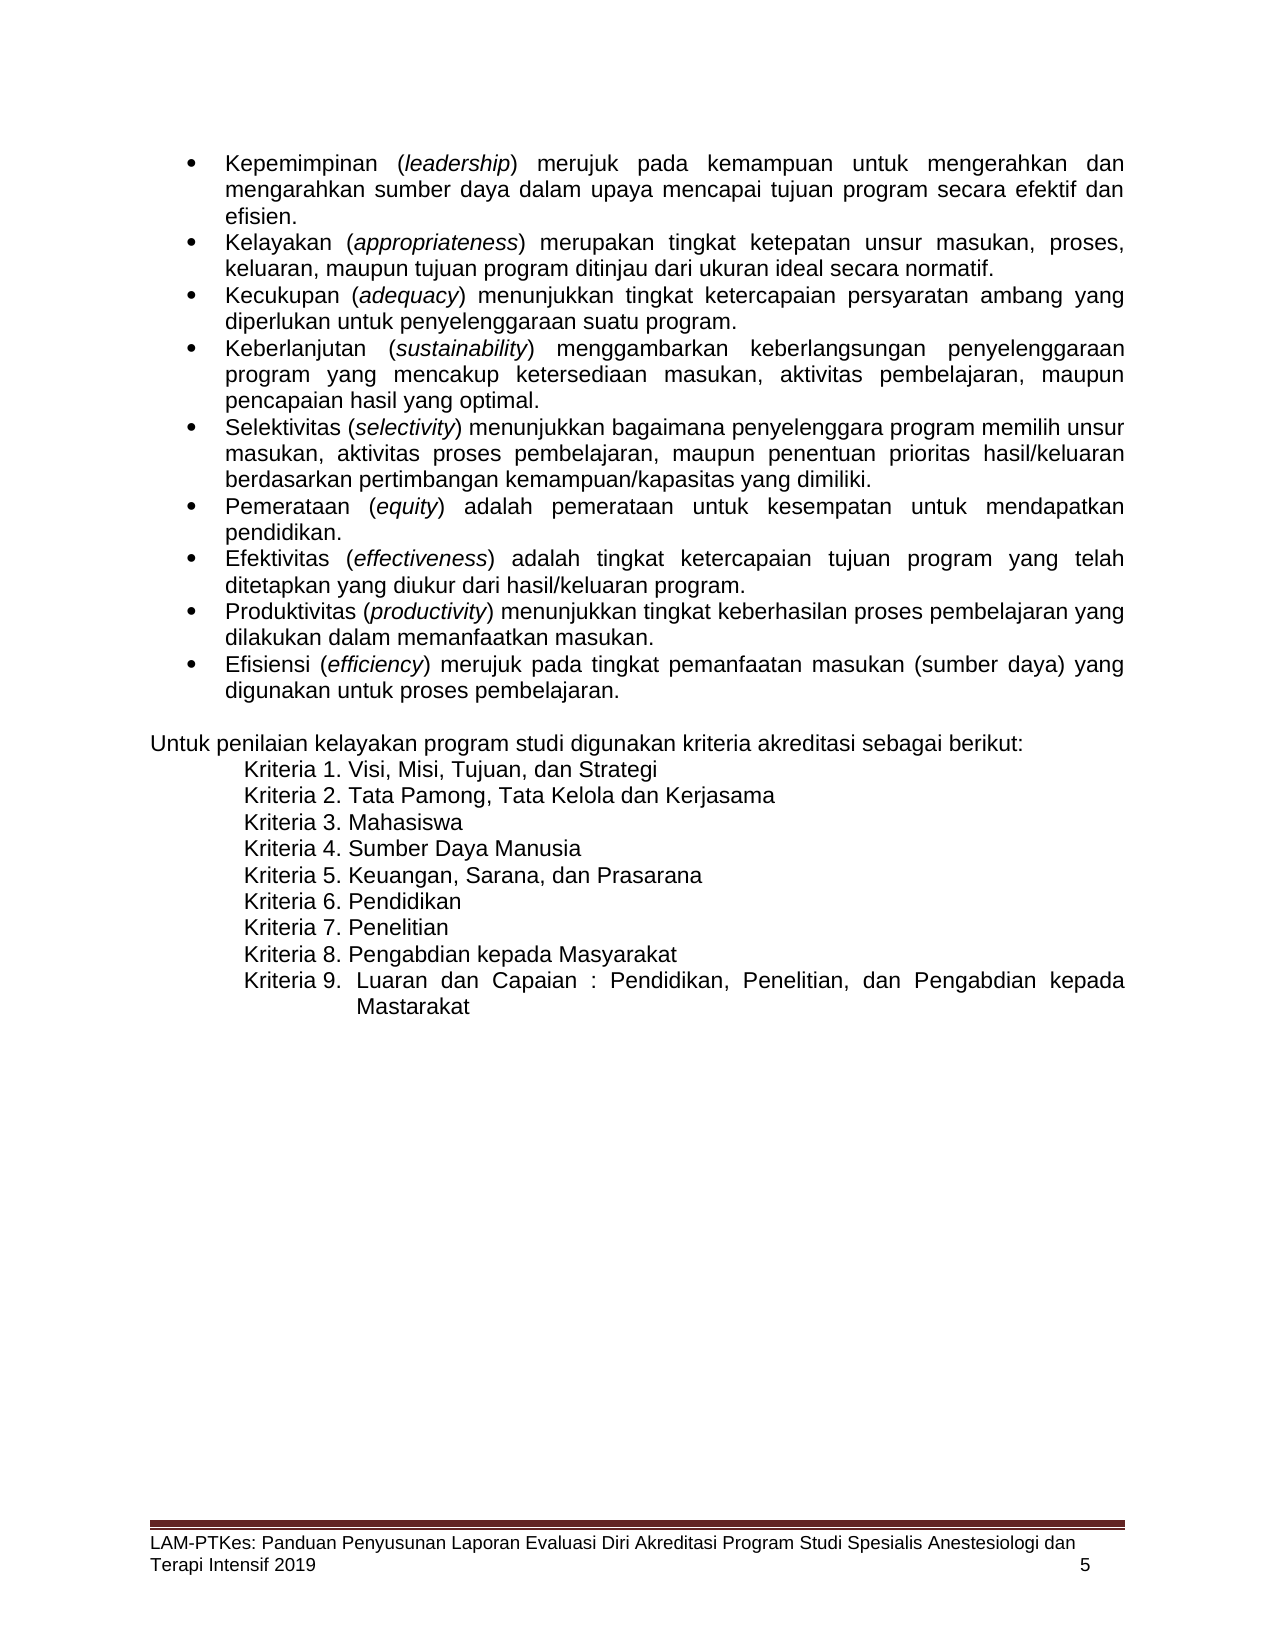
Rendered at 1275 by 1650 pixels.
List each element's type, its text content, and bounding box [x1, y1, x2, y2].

list Produktivitas (productivity) menunjukkan tingkat keberhasilan proses pembelajaran yang dilakukan dalam memanfaatkan masukan. [187, 598, 1125, 651]
text Untuk penilaian kelayakan program studi digunakan kriteria akreditasi sebagai berikut: [150, 730, 1125, 756]
text Kriteria 2. Tata Pamong, Tata Kelola dan Kerjasama [244, 782, 1125, 809]
text Kriteria 8. Pengabdian kepada Masyarakat [244, 941, 1125, 967]
text Kriteria 7. Penelitian [244, 914, 1125, 941]
list Keberlanjutan (sustainability) menggambarkan keberlangsungan penyelenggaraan program yang mencakup ketersediaan masukan, aktivitas pembelajaran, maupun pencapaian hasil yang optimal. [187, 334, 1125, 413]
text Kriteria 3. Mahasiswa [244, 809, 1125, 835]
list Pemerataan (equity) adalah pemerataan untuk kesempatan untuk mendapatkan pendidikan. [187, 493, 1125, 545]
text Kriteria 4. Sumber Daya Manusia [244, 835, 1125, 862]
list Efektivitas (effectiveness) adalah tingkat ketercapaian tujuan program yang telah ditetapkan yang diukur dari hasil/keluaran program. [187, 545, 1125, 598]
list Selektivitas (selectivity) menunjukkan bagaimana penyelenggara program memilih unsur masukan, aktivitas proses pembelajaran, maupun penentuan prioritas hasil/keluaran berdasarkan pertimbangan kemampuan/kapasitas yang dimiliki. [187, 413, 1125, 493]
list Kelayakan (appropriateness) merupakan tingkat ketepatan unsur masukan, proses, keluaran, maupun tujuan program ditinjau dari ukuran ideal secara normatif. [187, 229, 1125, 282]
list Kecukupan (adequacy) menunjukkan tingkat ketercapaian persyaratan ambang yang diperlukan untuk penyelenggaraan suatu program. [187, 282, 1125, 334]
list Efisiensi (efficiency) merujuk pada tingkat pemanfaatan masukan (sumber daya) yang digunakan untuk proses pembelajaran. [187, 651, 1125, 703]
list Kepemimpinan (leadership) merujuk pada kemampuan untuk mengerahkan dan mengarahkan sumber daya dalam upaya mencapai tujuan program secara efektif dan efisien. [187, 150, 1125, 229]
text Kriteria 6. Pendidikan [244, 888, 1125, 914]
text Kriteria 5. Keuangan, Sarana, dan Prasarana [244, 862, 1125, 888]
text Kriteria 9. Luaran dan Capaian : Pendidikan, Penelitian, dan Pengabdian kepada Mastarakat [244, 967, 1125, 1020]
text Kriteria 1. Visi, Misi, Tujuan, dan Strategi [244, 756, 1125, 782]
